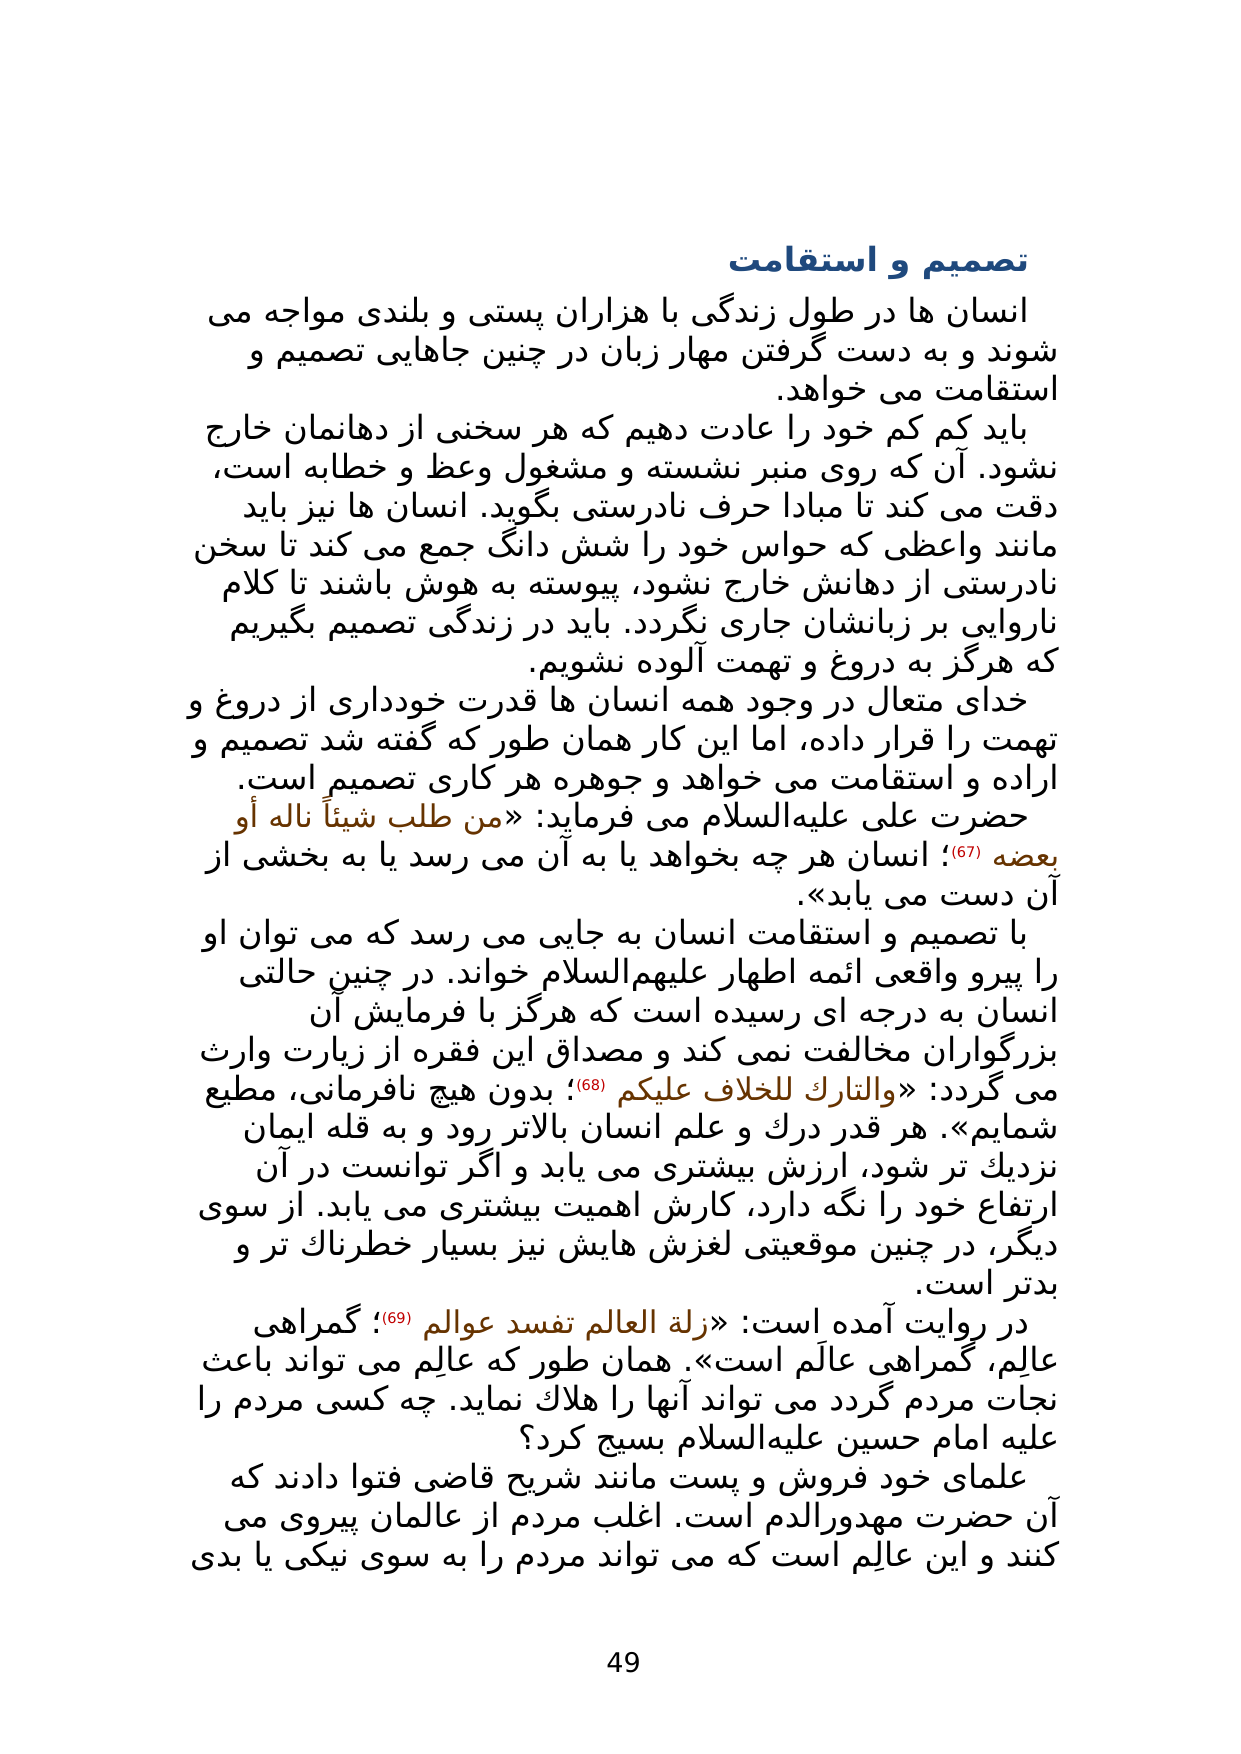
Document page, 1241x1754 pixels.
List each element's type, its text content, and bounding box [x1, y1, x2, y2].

subtitle تصميم و استقامت [187, 241, 1059, 279]
text بايد كم كم خود را عادت دهيم كه هر سخنى از دهانمان خارج نشود. آن كه روى منبر نشسته و مشغول وعظ و خطابه است، دقت مى كند تا مبادا حرف نادرستى بگويد. انسان ها نيز بايد مانند واعظى كه حواس خود را شش دانگ جمع مى كند تا سخن نادرستى از دهانش خارج نشود، پيوسته به هوش باشند تا كلام ناروايى بر زبانشان جارى نگردد. بايد در زندگى تصميم بگيريم كه هرگز به دروغ و تهمت آلوده نشويم. [187, 408, 1059, 680]
text با تصميم و استقامت انسان به جايى مى رسد كه مى توان او را پيرو واقعى ائمه اطهار عليهم‌السلام خواند. در چنين حالتى انسان به درجه اى رسيده است كه هرگز با فرمايش آن بزرگواران مخالفت نمى كند و مصداق اين فقره از زيارت وارث مى گردد: «والتارك للخلاف عليكم (68)؛ بدون هيچ نافرمانى، مطيع شمايم». هر قدر درك و علم انسان بالاتر رود و به قله ايمان نزديك تر شود، ارزش بيشترى مى يابد و اگر توانست در آن ارتفاع خود را نگه دارد، كارش اهميت بيشترى مى يابد. از سوى ديگر، در چنين موقعيتى لغزش هايش نيز بسيار خطرناك تر و بدتر است. [187, 913, 1059, 1302]
text حضرت على عليه‌السلام مى فرمايد: «من طلب شيئاً ناله أو بعضه (67)؛ انسان هر چه بخواهد يا به آن مى رسد يا به بخشى از آن دست مى يابد». [187, 797, 1059, 913]
text در روايت آمده است: «زلة العالم تفسد عوالم (69)؛ گمراهى عالِم، گمراهى عالَم است». همان طور كه عالِم مى تواند باعث نجات مردم گردد مى تواند آنها را هلاك نمايد. چه كسى مردم را عليه امام حسين عليه‌السلام بسيج كرد؟ [187, 1302, 1059, 1457]
text خداى متعال در وجود همه انسان ها قدرت خوددارى از دروغ و تهمت را قرار داده، اما اين كار همان طور كه گفته شد تصميم و اراده و استقامت مى خواهد و جوهره هر كارى تصميم است. [187, 680, 1059, 797]
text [187, 1457, 1059, 1574]
text انسان ها در طول زندگى با هزاران پستى و بلندى مواجه مى شوند و به دست گرفتن مهار زبان در چنين جاهايى تصميم و استقامت مى خواهد. [187, 292, 1059, 408]
